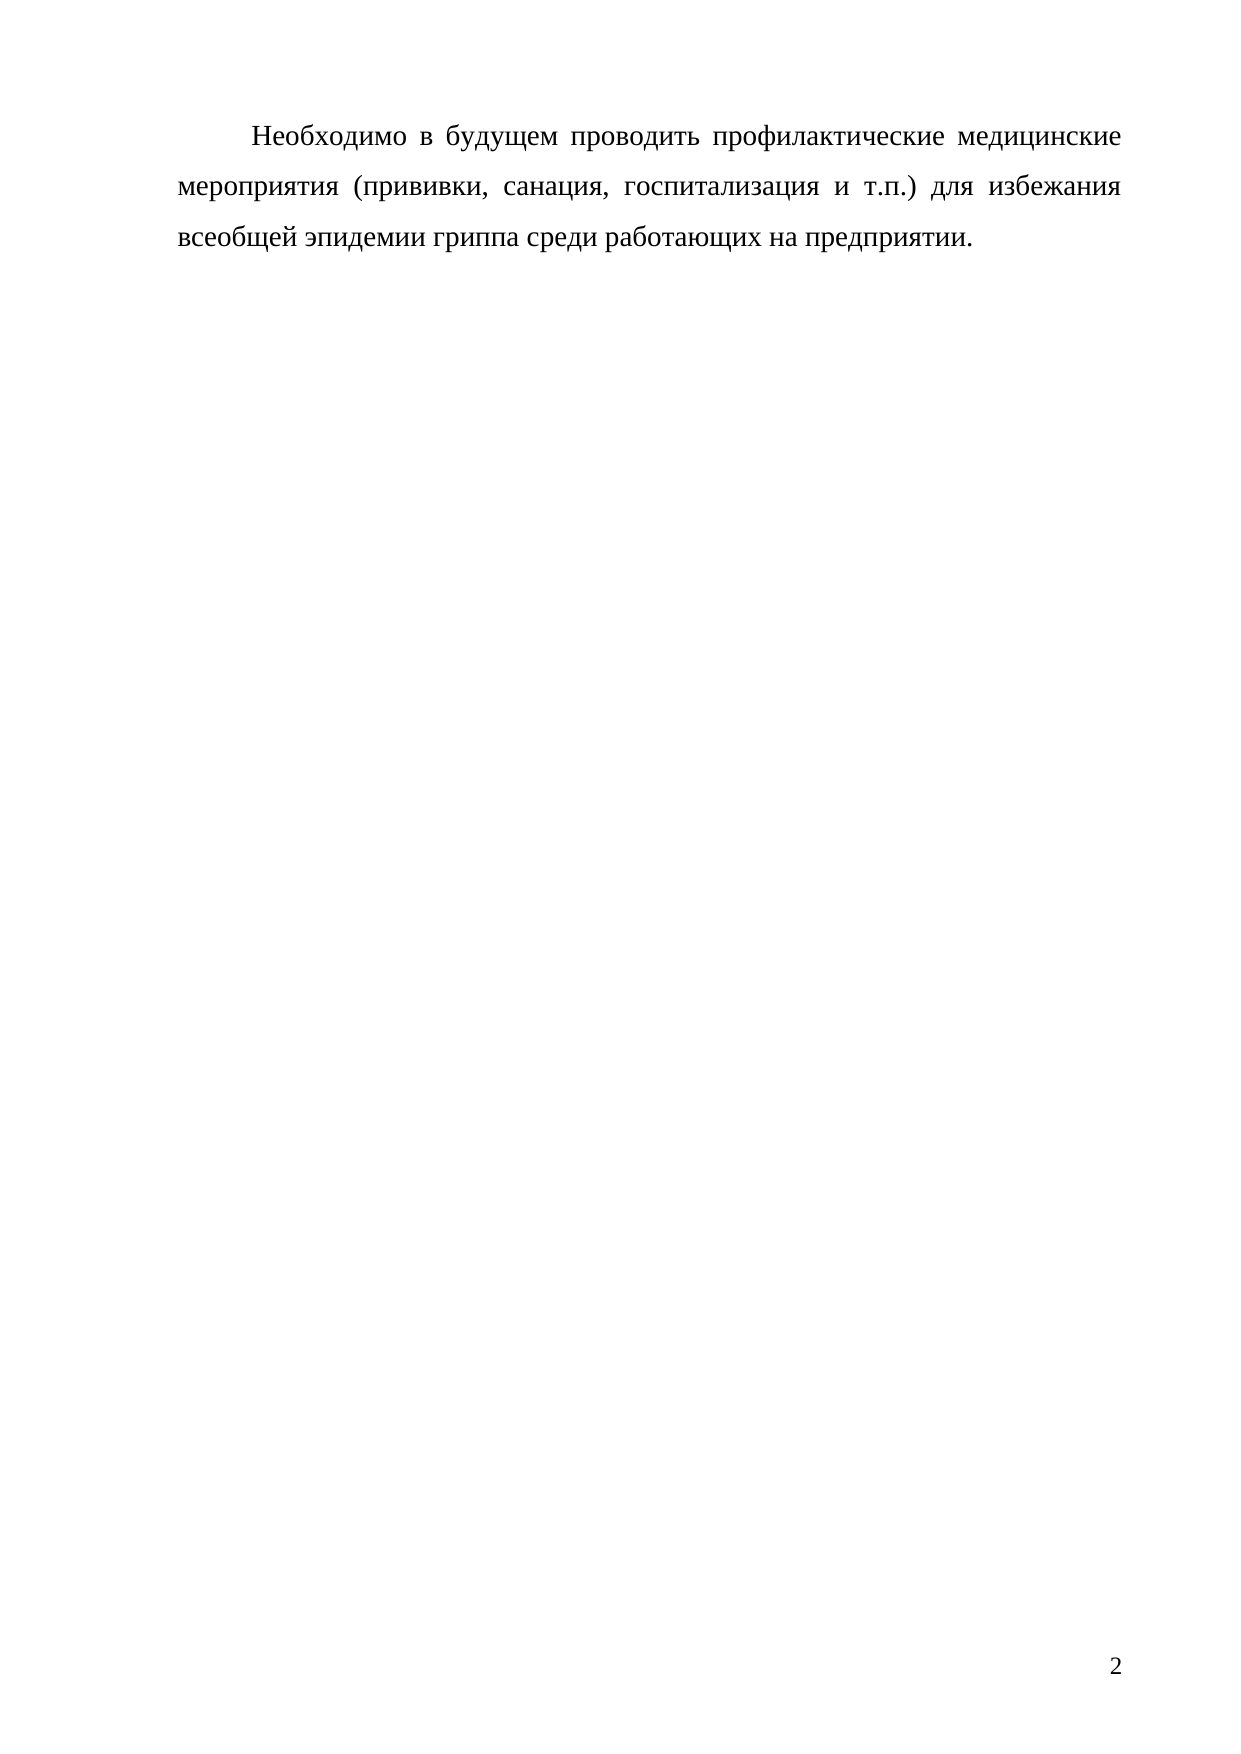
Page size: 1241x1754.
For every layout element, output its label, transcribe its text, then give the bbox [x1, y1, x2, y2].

text Необходимо в будущем проводить профилактические медицинские мероприятия (прививки, санация, госпитализация и т.п.) для избежания всеобщей эпидемии гриппа среди работающих на предприятии. [177, 118, 1122, 252]
